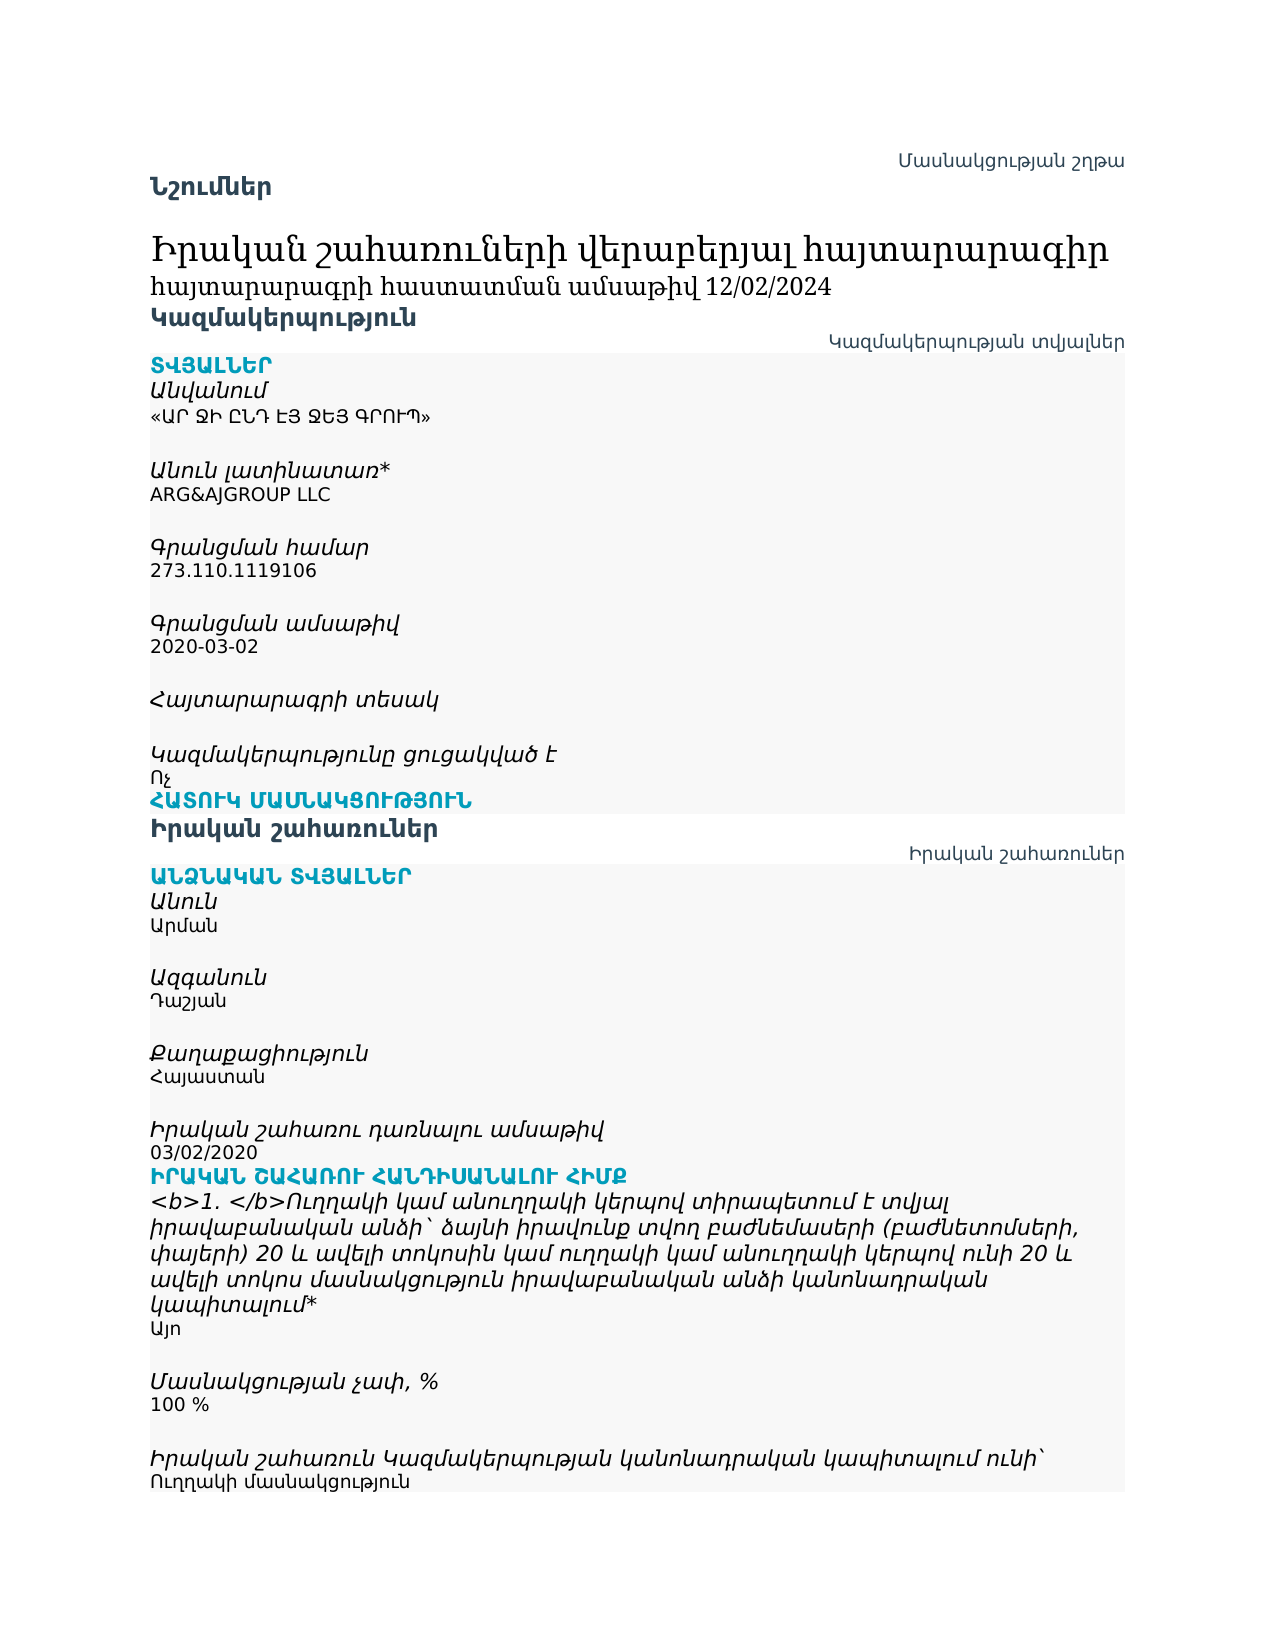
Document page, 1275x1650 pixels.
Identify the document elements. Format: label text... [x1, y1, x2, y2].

text Մասնակցության չափ, % [150, 1369, 1125, 1394]
text ԱՆՁՆԱԿԱՆ ՏՎՅԱԼՆԵՐ [150, 864, 1125, 889]
text Արման [150, 914, 1125, 936]
text Կազմակերպության տվյալներ [150, 331, 1125, 353]
text Գրանցման համար [150, 535, 1125, 560]
text Նշումներ [150, 172, 1125, 200]
text <b>1. </b>Ուղղակի կամ անուղղակի կերպով տիրապետում է տվյալ իրավաբանական անձի` ձայնի իրավունք տվող բաժնեմասերի (բաժնետոմսերի, փայերի) 20 և ավելի տոկոսին կամ ուղղակի կամ անուղղակի կերպով ունի 20 և ավելի տոկոս մասնակցություն իրավաբանական անձի կանոնադրական կապիտալում* [150, 1189, 1125, 1318]
text Այո [150, 1318, 1125, 1339]
text 03/02/2020 [150, 1142, 1125, 1164]
text Իրական շահառուն Կազմակերպության կանոնադրական կապիտալում ունի՝ [150, 1445, 1125, 1471]
text Ուղղակի մասնակցություն [150, 1471, 1125, 1492]
text Կազմակերպություն [150, 303, 1125, 331]
text Ազգանուն [150, 965, 1125, 990]
text «ԱՐ ՋԻ ԸՆԴ ԷՅ ՋԵՅ ԳՐՈՒՊ» [150, 403, 1125, 429]
text Մասնակցության շղթա [150, 150, 1125, 172]
text 273.110.1119106 [150, 560, 1125, 582]
text Հայաստան [150, 1066, 1125, 1088]
text 2020-03-02 [150, 636, 1125, 658]
text 100 % [150, 1394, 1125, 1416]
text ARG&AJGROUP LLC [150, 484, 1125, 506]
text ՀԱՏՈՒԿ ՄԱՍՆԱԿՑՈՒԹՅՈՒՆ [150, 788, 1125, 814]
text Իրական շահառուներ [150, 814, 1125, 842]
text Գրանցման ամսաթիվ [150, 611, 1125, 636]
text Անուն [150, 889, 1125, 914]
text Իրական շահառու դառնալու ամսաթիվ [150, 1117, 1125, 1142]
text ՏՎՅԱԼՆԵՐ [150, 353, 1125, 378]
text Իրական շահառուների վերաբերյալ հայտարարագիր [150, 229, 1125, 268]
text հայտարարագրի հաստատման ամսաթիվ 12/02/2024 [150, 268, 1125, 303]
text Կազմակերպությունը ցուցակված է [150, 742, 1125, 767]
text Դաշյան [150, 990, 1125, 1012]
text Հայտարարագրի տեսակ [150, 687, 1125, 712]
text ԻՐԱԿԱՆ ՇԱՀԱՌՈՒ ՀԱՆԴԻՍԱՆԱԼՈՒ ՀԻՄՔ [150, 1164, 1125, 1189]
text Ոչ [150, 767, 1125, 788]
text Իրական շահառուներ [150, 842, 1125, 864]
text Անուն լատինատառ* [150, 458, 1125, 484]
text Քաղաքացիություն [150, 1041, 1125, 1066]
text Անվանում [150, 378, 1125, 403]
